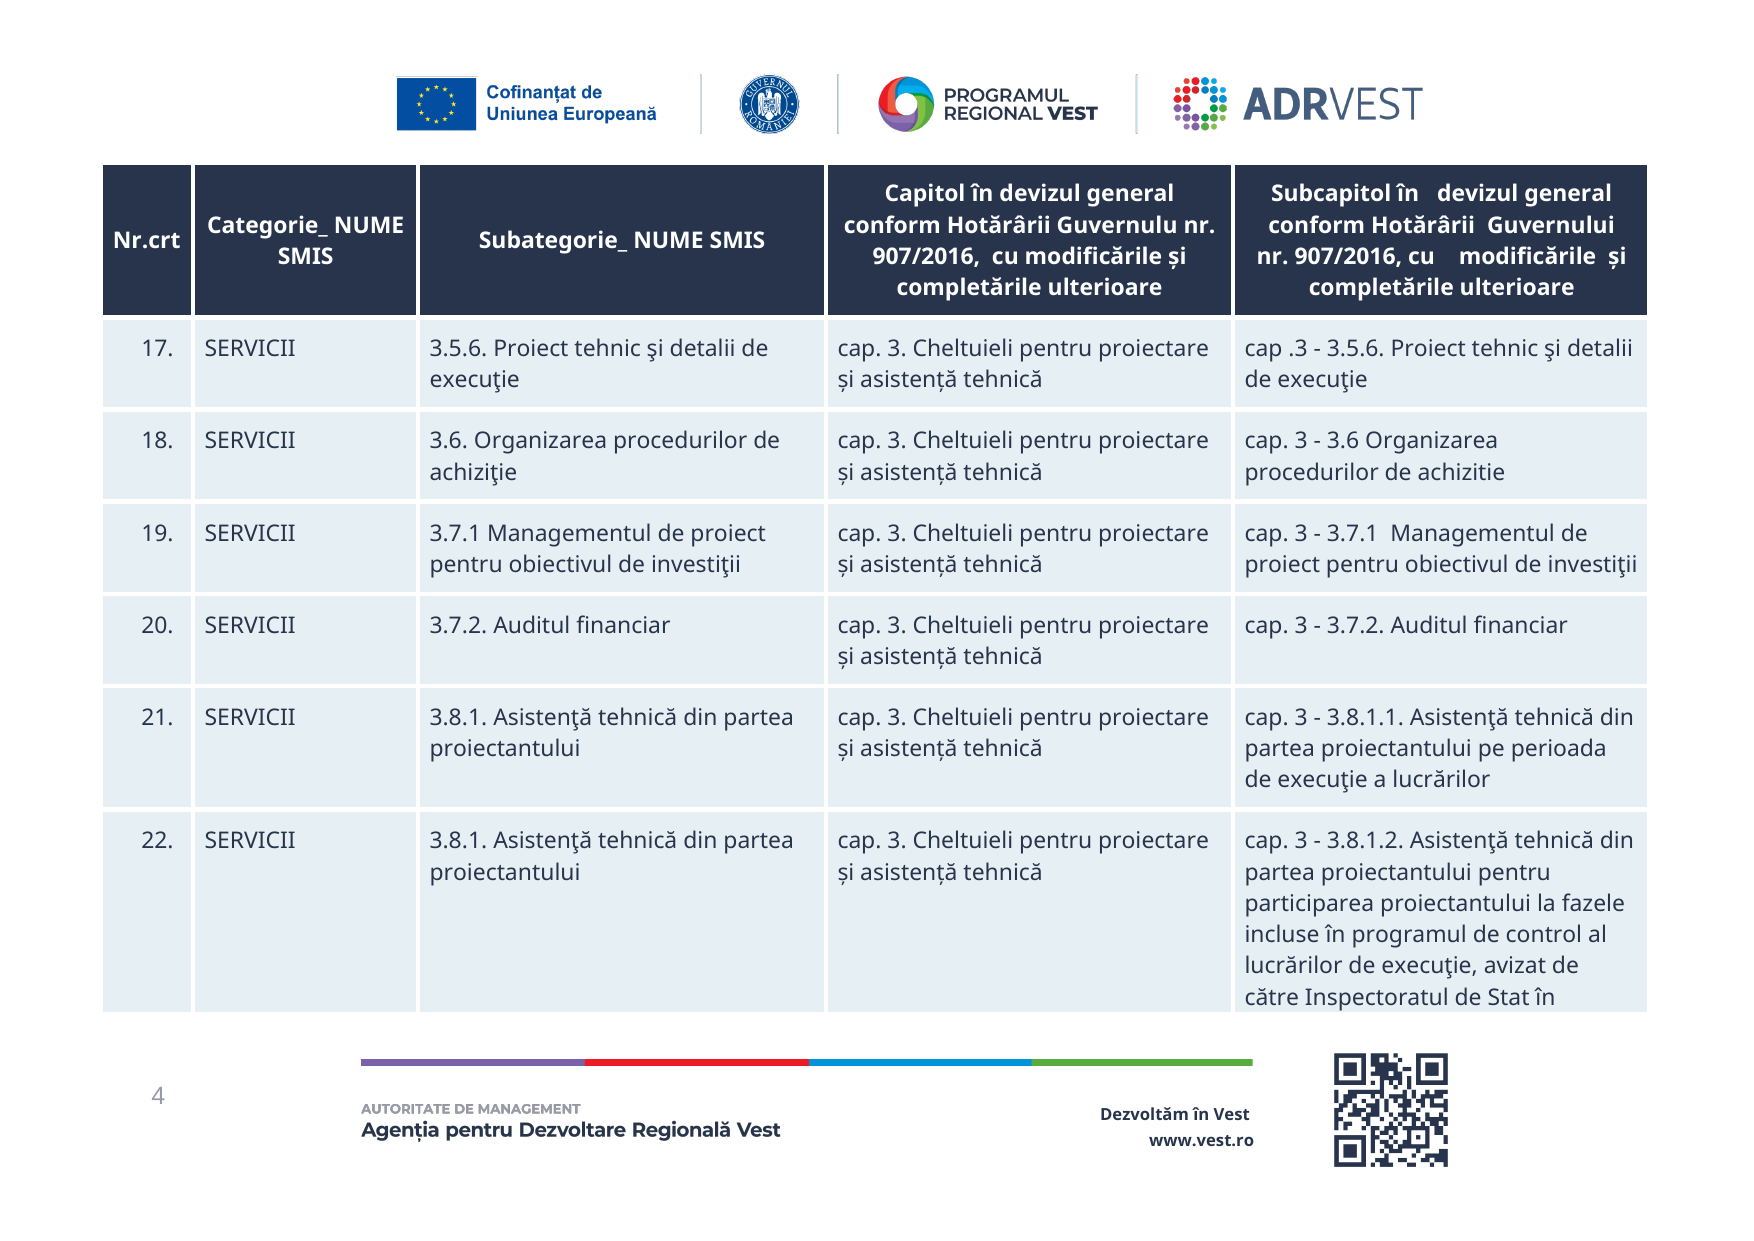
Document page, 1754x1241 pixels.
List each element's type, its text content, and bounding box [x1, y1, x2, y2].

table_cell [103, 504, 191, 591]
table_cell [103, 320, 191, 407]
table_cell 3.5.6. Proiect tehnic şi detalii de execuţie [420, 320, 824, 407]
table_cell cap. 3. Cheltuieli pentru proiectare și asistență tehnică [828, 688, 1231, 807]
table_cell cap .3 - 3.5.6. Proiect tehnic şi detalii de execuţie [1235, 320, 1647, 407]
table_cell SERVICII [195, 320, 416, 407]
table_cell cap. 3. Cheltuieli pentru proiectare și asistență tehnică [828, 504, 1231, 591]
table_cell SERVICII [195, 596, 416, 684]
table_cell [103, 412, 191, 499]
table_cell 3.6. Organizarea procedurilor de achiziţie [420, 412, 824, 499]
table_cell cap. 3. Cheltuieli pentru proiectare și asistență tehnică [828, 412, 1231, 499]
table_cell 3.7.2. Auditul financiar [420, 596, 824, 684]
table_cell [103, 596, 191, 684]
table_cell cap. 3 - 3.6 Organizarea procedurilor de achizitie [1235, 412, 1647, 499]
table_cell SERVICII [195, 688, 416, 807]
table_cell cap. 3. Cheltuieli pentru proiectare și asistență tehnică [828, 812, 1231, 1012]
table_header Subategorie_ NUME SMIS [420, 165, 824, 315]
table_header Categorie_ NUME SMIS [195, 165, 416, 315]
table_cell cap. 3 - 3.7.2. Auditul financiar [1235, 596, 1647, 684]
table_cell 3.8.1. Asistenţă tehnică din partea proiectantului [420, 688, 824, 807]
table_cell cap. 3. Cheltuieli pentru proiectare și asistență tehnică [828, 320, 1231, 407]
table_cell cap. 3 - 3.7.1 Managementul de proiect pentru obiectivul de investiţii [1235, 504, 1647, 591]
table_cell SERVICII [195, 412, 416, 499]
table_cell [103, 812, 191, 1012]
table_header Capitol în devizul general conform Hotărârii Guvernulu nr. 907/2016, cu modificările și completările ulterioare [828, 165, 1231, 315]
table_header Subcapitol în devizul general conform Hotărârii Guvernului nr. 907/2016, cu modificările și completările ulterioare [1235, 165, 1647, 315]
table_cell [103, 688, 191, 807]
table_cell 3.8.1. Asistenţă tehnică din partea proiectantului [420, 812, 824, 1012]
table_header Nr.crt [103, 165, 191, 315]
picture [1325, 1045, 1457, 1176]
picture [395, 74, 1423, 134]
table_cell 3.7.1 Managementul de proiect pentru obiectivul de investiţii [420, 504, 824, 591]
table_cell SERVICII [195, 504, 416, 591]
table_cell cap. 3 - 3.8.1.1. Asistenţă tehnică din partea proiectantului pe perioada de execuţie a lucrărilor [1235, 688, 1647, 807]
table_cell cap. 3. Cheltuieli pentru proiectare și asistență tehnică [828, 596, 1231, 684]
table_cell SERVICII [195, 812, 416, 1012]
